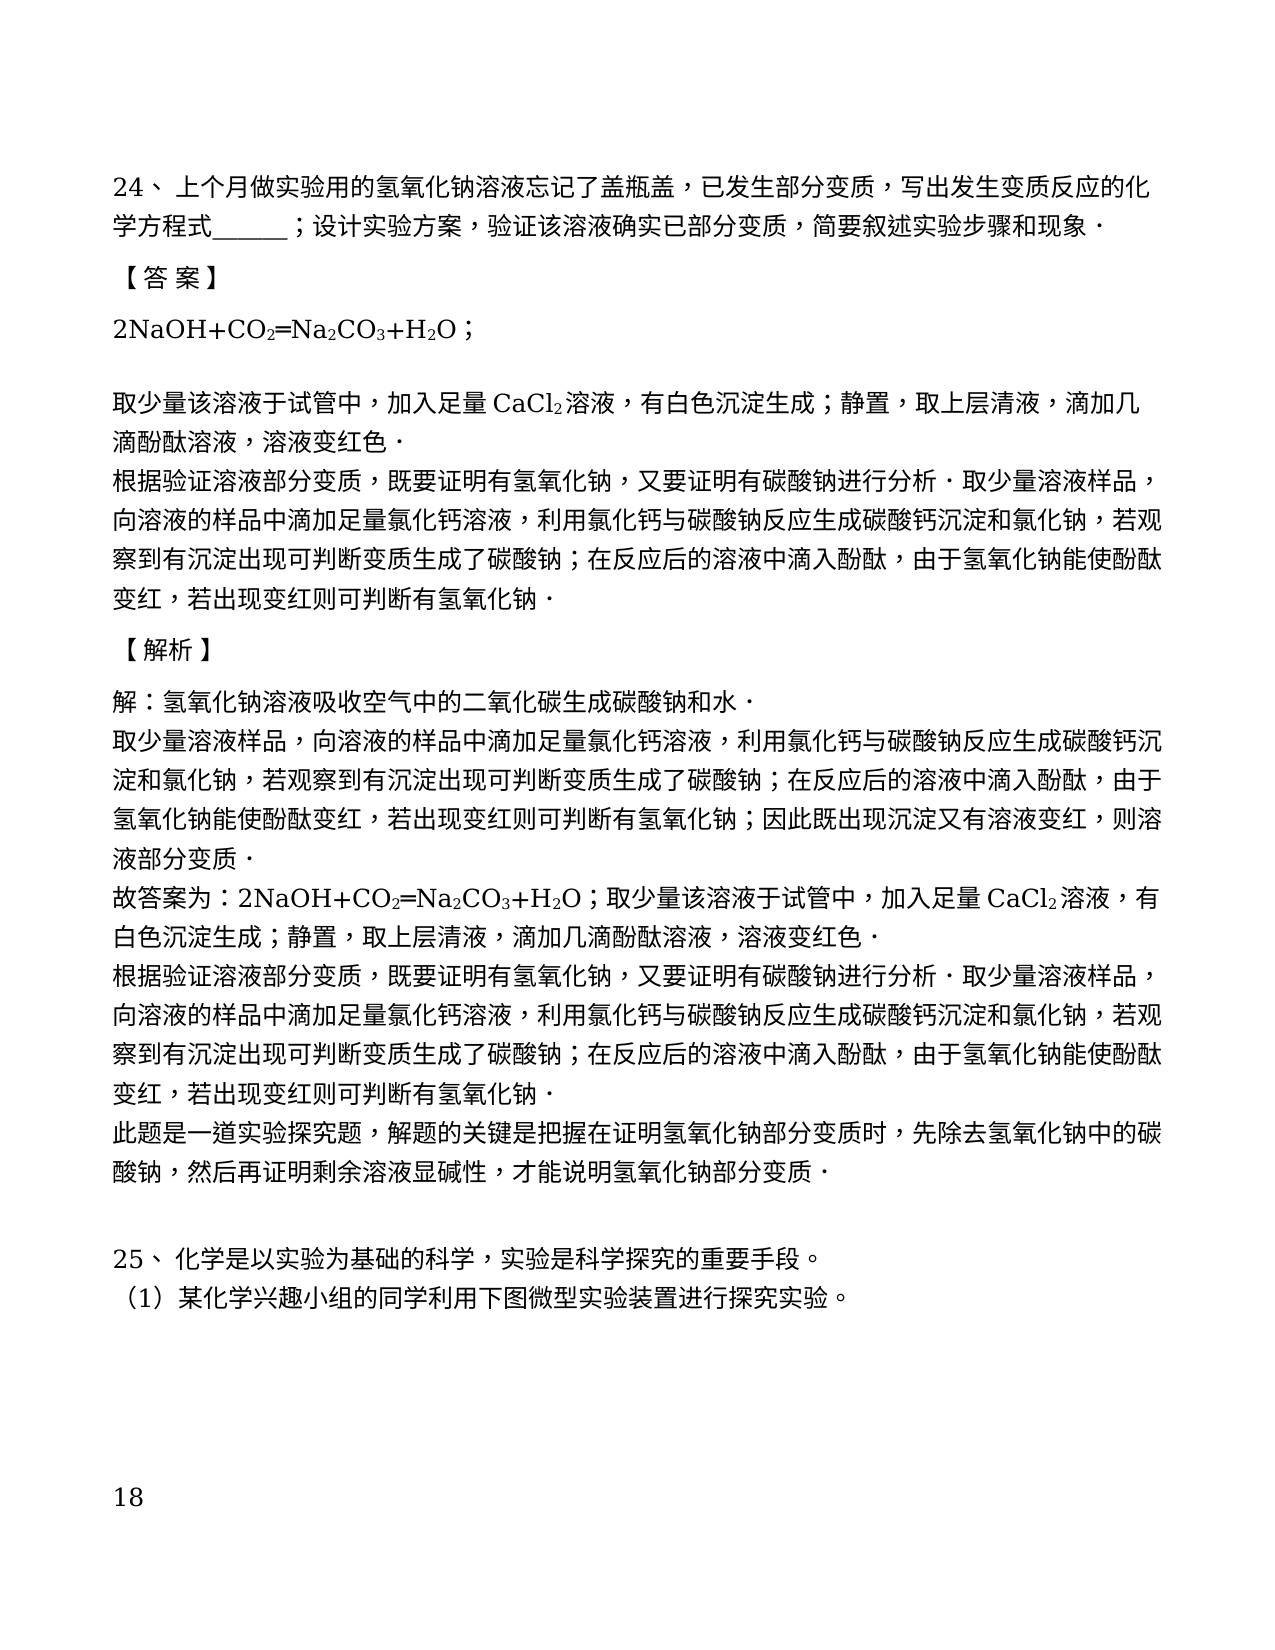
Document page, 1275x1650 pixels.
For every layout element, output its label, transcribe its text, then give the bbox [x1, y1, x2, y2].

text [112, 1206, 1163, 1315]
text 【 答 案 】 [112, 260, 1163, 294]
text 【 解析 】 [112, 633, 1163, 667]
text 2NaOH+CO2═Na2CO3+H2O； 取少量该溶液于试管中，加入足量CaCl2溶液，有白色沉淀生成；静置，取上层清液，滴加几滴酚酞溶液，溶液变红色． 根据验证溶液部分变质，既要证明有氢氧化钠，又要证明有碳酸钠进行分析．取少量溶液样品，向溶液的样品中滴加足量氯化钙溶液，利用氯化钙与碳酸钠反应生成碳酸钙沉淀和氯化钠，若观察到有沉淀出现可判断变质生成了碳酸钠；在反应后的溶液中滴入酚酞，由于氢氧化钠能使酚酞变红，若出现变红则可判断有氢氧化钠． [112, 312, 1163, 615]
text 解：氢氧化钠溶液吸收空气中的二氧化碳生成碳酸钠和水． 取少量溶液样品，向溶液的样品中滴加足量氯化钙溶液，利用氯化钙与碳酸钠反应生成碳酸钙沉淀和氯化钠，若观察到有沉淀出现可判断变质生成了碳酸钠；在反应后的溶液中滴入酚酞，由于氢氧化钠能使酚酞变红，若出现变红则可判断有氢氧化钠；因此既出现沉淀又有溶液变红，则溶液部分变质． 故答案为：2NaOH+CO2═Na2CO3+H2O；取少量该溶液于试管中，加入足量CaCl2溶液，有白色沉淀生成；静置，取上层清液，滴加几滴酚酞溶液，溶液变红色． 根据验证溶液部分变质，既要证明有氢氧化钠，又要证明有碳酸钠进行分析．取少量溶液样品，向溶液的样品中滴加足量氯化钙溶液，利用氯化钙与碳酸钠反应生成碳酸钙沉淀和氯化钠，若观察到有沉淀出现可判断变质生成了碳酸钠；在反应后的溶液中滴入酚酞，由于氢氧化钠能使酚酞变红，若出现变红则可判断有氢氧化钠． 此题是一道实验探究题，解题的关键是把握在证明氢氧化钠部分变质时，先除去氢氧化钠中的碳酸钠，然后再证明剩余溶液显碱性，才能说明氢氧化钠部分变质． [112, 685, 1163, 1189]
text 24、 上个月做实验用的氢氧化钠溶液忘记了盖瓶盖，已发生部分变质，写出发生变质反应的化学方程式______；设计实验方案，验证该溶液确实已部分变质，简要叙述实验步骤和现象． [112, 134, 1163, 243]
